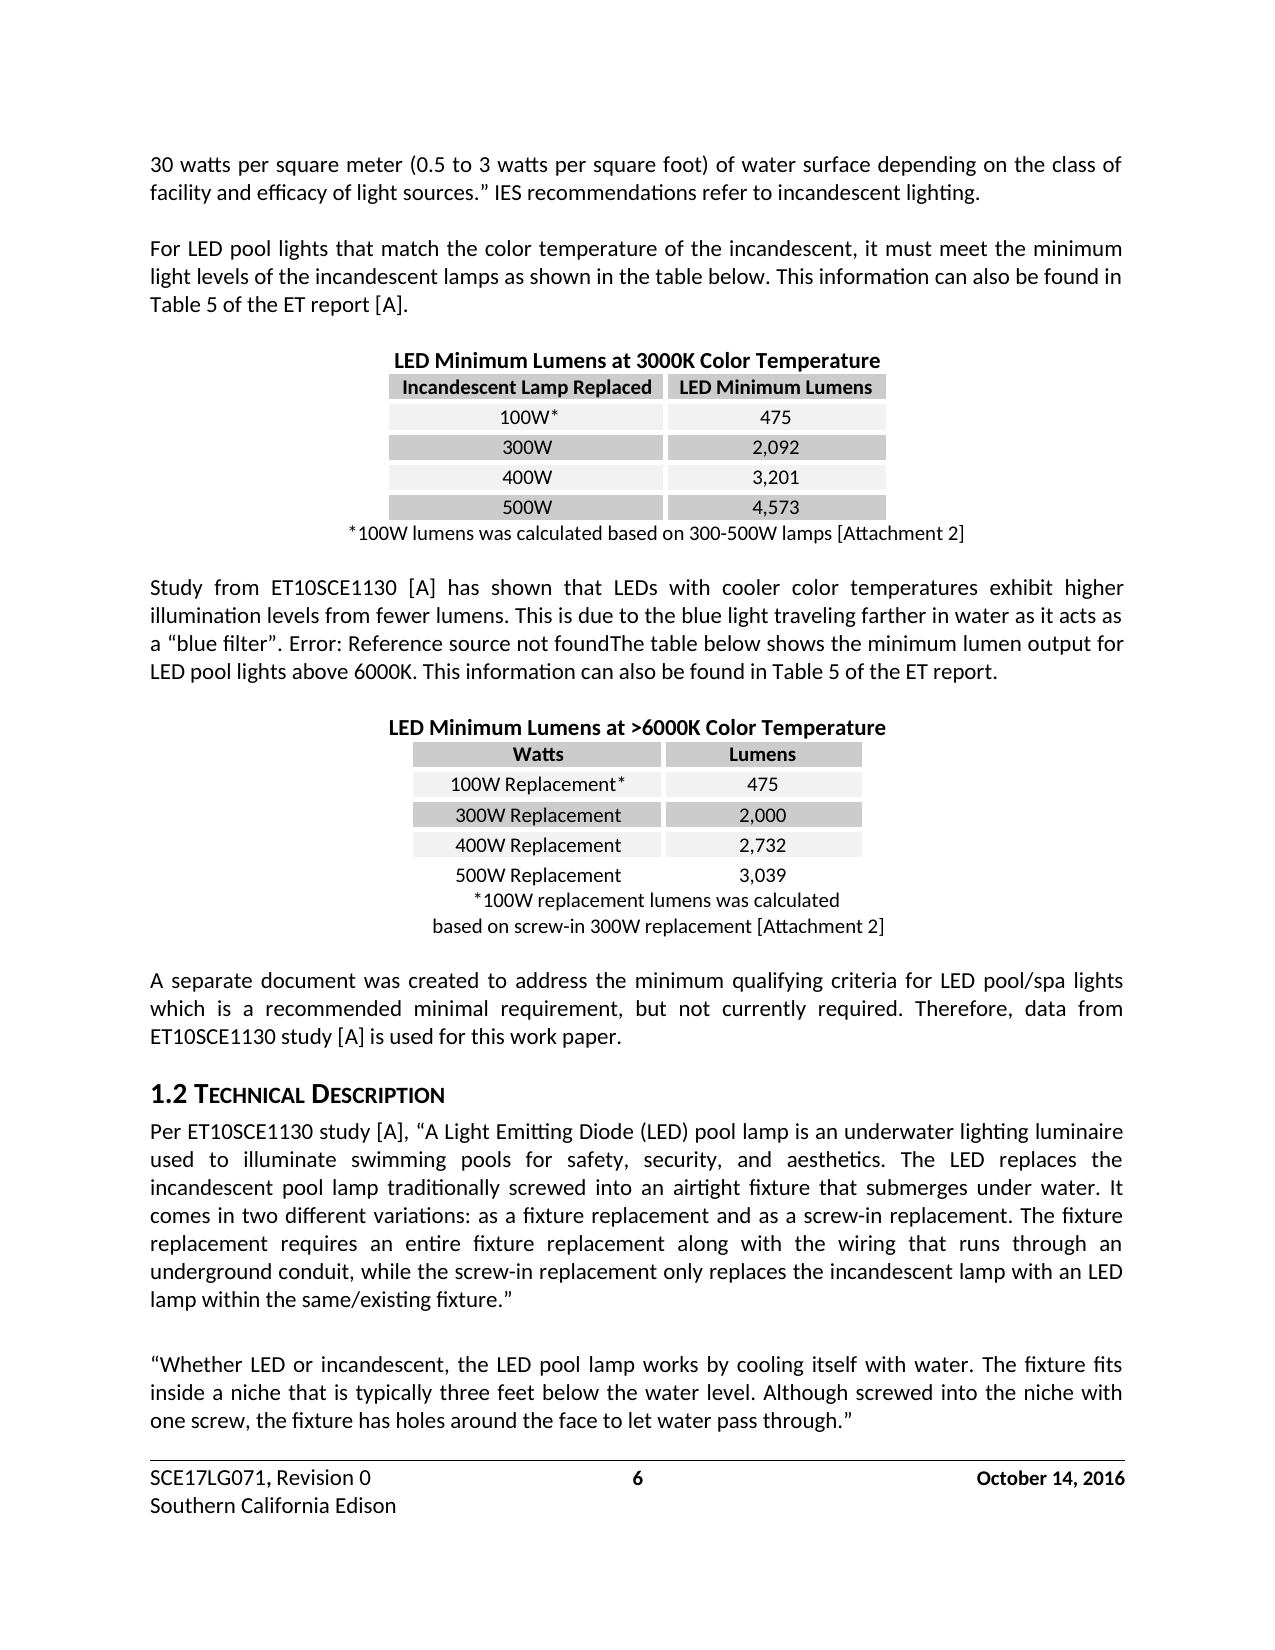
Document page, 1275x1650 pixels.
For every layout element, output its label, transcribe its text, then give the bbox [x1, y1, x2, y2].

table_cell 300W [389, 435, 663, 460]
table_header Lumens [666, 742, 862, 767]
table_cell 2,732 [666, 832, 862, 857]
table_header Watts [413, 742, 661, 767]
table_cell 475 [668, 404, 886, 430]
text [150, 150, 1125, 206]
table_cell 475 [666, 772, 862, 797]
table_header LED Minimum Lumens [668, 374, 886, 399]
text LED Minimum Lumens at 3000K Color Temperature [150, 346, 1125, 374]
text LED Minimum Lumens at >6000K Color Temperature [150, 713, 1125, 742]
text “Whether LED or incandescent, the LED pool lamp works by cooling itself with water. The fixture fits inside a niche that is typically three feet below the water level. Although screwed into the niche with one screw, the fixture has holes around the face to let water pass through.” [150, 1350, 1125, 1434]
table_cell 300W Replacement [413, 802, 661, 827]
table_cell 2,000 [666, 802, 862, 827]
list based on screw-in 300W replacement [Attachment 2] [187, 913, 1125, 938]
text A separate document was created to address the minimum qualifying criteria for LED pool/spa lights which is a recommended minimal requirement, but not currently required. Therefore, data from ET10SCE1130 study [A] is used for this work paper. [150, 966, 1125, 1050]
table_cell 100W* [389, 404, 663, 430]
table_cell 500W Replacement [413, 862, 661, 887]
table_cell 2,092 [668, 435, 886, 460]
table_cell 100W Replacement* [413, 772, 661, 797]
table_cell 400W Replacement [413, 832, 661, 857]
subtitle 1.2 Technical Description [150, 1075, 1125, 1111]
text Per ET10SCE1130 study [A], “A Light Emitting Diode (LED) pool lamp is an underwater lighting luminaire used to illuminate swimming pools for safety, security, and aesthetics. The LED replaces the incandescent pool lamp traditionally screwed into an airtight fixture that submerges under water. It comes in two different variations: as a fixture replacement and as a screw-in replacement. The fixture replacement requires an entire fixture replacement along with the wiring that runs through an underground conduit, while the screw-in replacement only replaces the incandescent lamp with an LED lamp within the same/existing fixture.” [150, 1117, 1125, 1313]
list *100W replacement lumens was calculated [187, 887, 1125, 913]
list *100W lumens was calculated based on 300-500W lamps [Attachment 2] [187, 520, 1125, 545]
table_cell 3,039 [666, 862, 862, 887]
table_cell 3,201 [668, 465, 886, 490]
table_header Incandescent Lamp Replaced [389, 374, 663, 399]
table_cell 400W [389, 465, 663, 490]
table_cell 4,573 [668, 495, 886, 520]
table_cell 500W [389, 495, 663, 520]
text For LED pool lights that match the color temperature of the incandescent, it must meet the minimum light levels of the incandescent lamps as shown in the table below. This information can also be found in Table 5 of the ET report [A]. [150, 234, 1125, 318]
